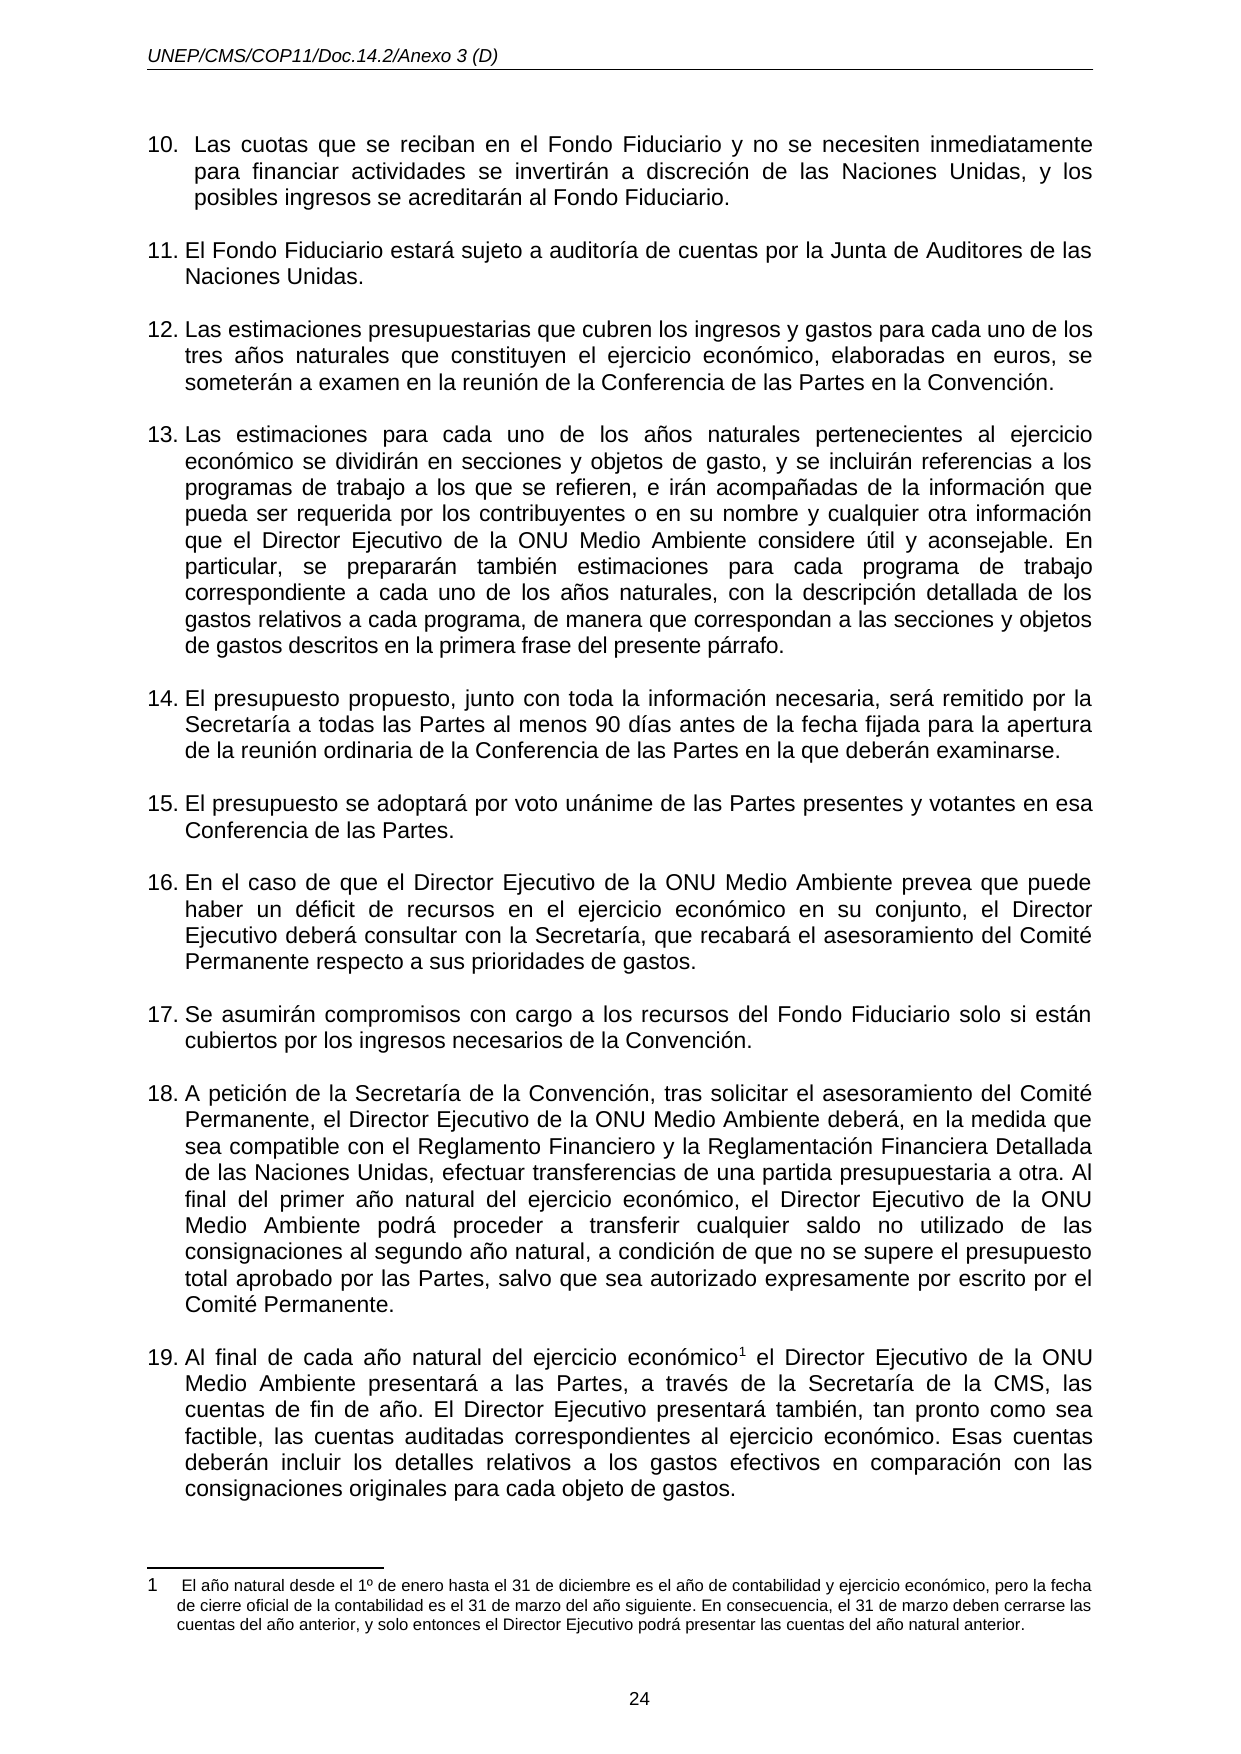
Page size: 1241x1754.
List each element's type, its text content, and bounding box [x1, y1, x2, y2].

text 10. Las cuotas que se reciban en el Fondo Fiduciario y no se necesiten inmediatamente para financiar actividades se invertirán a discreción de las Naciones Unidas, y los posibles ingresos se acreditarán al Fondo Fiduciario. [147, 131, 1093, 210]
text 19. Al final de cada año natural del ejercicio económico el Director Ejecutivo de la ONU Medio Ambiente presentará a las Partes, a través de la Secretaría de la CMS, las cuentas de fin de año. El Director Ejecutivo presentará también, tan pronto como sea factible, las cuentas auditadas correspondientes al ejercicio económico. Esas cuentas deberán incluir los detalles relativos a los gastos efectivos en comparación con las consignaciones originales para cada objeto de gastos. [147, 1344, 1093, 1502]
text 16. En el caso de que el Director Ejecutivo de la ONU Medio Ambiente prevea que puede haber un déficit de recursos en el ejercicio económico en su conjunto, el Director Ejecutivo deberá consultar con la Secretaría, que recabará el asesoramiento del Comité Permanente respecto a sus prioridades de gastos. [147, 869, 1093, 975]
text 14. El presupuesto propuesto, junto con toda la información necesaria, será remitido por la Secretaría a todas las Partes al menos 90 días antes de la fecha fijada para la apertura de la reunión ordinaria de la Conferencia de las Partes en la que deberán examinarse. [147, 685, 1093, 764]
text 12. Las estimaciones presupuestarias que cubren los ingresos y gastos para cada uno de los tres años naturales que constituyen el ejercicio económico, elaboradas en euros, se someterán a examen en la reunión de la Conferencia de las Partes en la Convención. [147, 316, 1093, 395]
text 17. Se asumirán compromisos con cargo a los recursos del Fondo Fiduciario solo si están cubiertos por los ingresos necesarios de la Convención. [147, 1001, 1093, 1054]
text 18. A petición de la Secretaría de la Convención, tras solicitar el asesoramiento del Comité Permanente, el Director Ejecutivo de la ONU Medio Ambiente deberá, en la medida que sea compatible con el Reglamento Financiero y la Reglamentación Financiera Detallada de las Naciones Unidas, efectuar transferencias de una partida presupuestaria a otra. Al final del primer año natural del ejercicio económico, el Director Ejecutivo de la ONU Medio Ambiente podrá proceder a transferir cualquier saldo no utilizado de las consignaciones al segundo año natural, a condición de que no se supere el presupuesto total aprobado por las Partes, salvo que sea autorizado expresamente por escrito por el Comité Permanente. [147, 1080, 1093, 1317]
text 11. El Fondo Fiduciario estará sujeto a auditoría de cuentas por la Junta de Auditores de las Naciones Unidas. [147, 237, 1093, 289]
text 13. Las estimaciones para cada uno de los años naturales pertenecientes al ejercicio económico se dividirán en secciones y objetos de gasto, y se incluirán referencias a los programas de trabajo a los que se refieren, e irán acompañadas de la información que pueda ser requerida por los contribuyentes o en su nombre y cualquier otra información que el Director Ejecutivo de la ONU Medio Ambiente considere útil y aconsejable. En particular, se prepararán también estimaciones para cada programa de trabajo correspondiente a cada uno de los años naturales, con la descripción detallada de los gastos relativos a cada programa, de manera que correspondan a las secciones y objetos de gastos descritos en la primera frase del presente párrafo. [147, 421, 1093, 658]
text 15. El presupuesto se adoptará por voto unánime de las Partes presentes y votantes en esa Conferencia de las Partes. [147, 790, 1093, 843]
